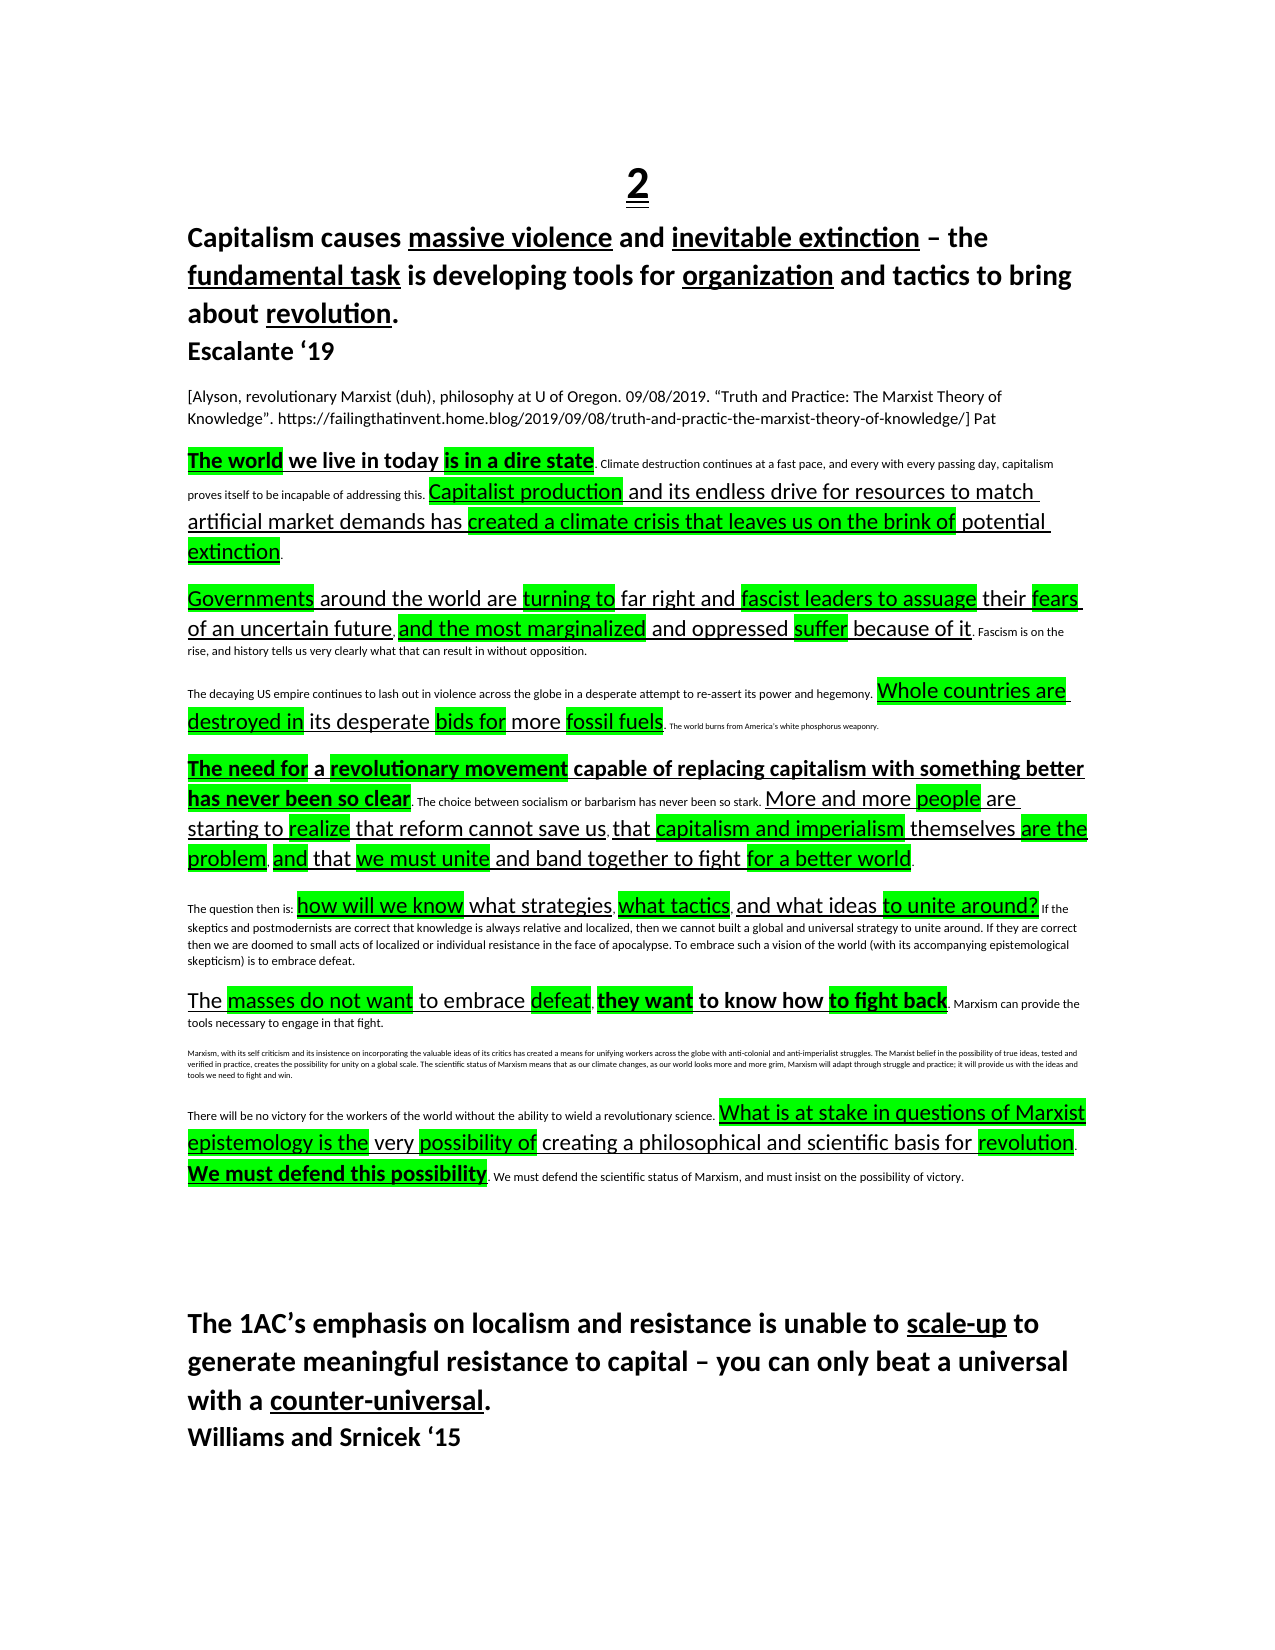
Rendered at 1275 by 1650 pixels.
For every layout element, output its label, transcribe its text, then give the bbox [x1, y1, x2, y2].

text The masses do not want to embrace defeat, they want to know how to fight back. Marxism can provide the tools necessary to engage in that fight. [187, 986, 1087, 1031]
text Escalante ‘19 [187, 334, 1087, 367]
text Governments around the world are turning to far right and fascist leaders to assuage their fears of an uncertain future, and the most marginalized and oppressed suffer because of it. Fascism is on the rise, and history tells us very clearly what that can result in without opposition. [187, 584, 1087, 659]
text The world we live in today is in a dire state. Climate destruction continues at a fast pace, and every with every passing day, capitalism proves itself to be incapable of addressing this. Capitalist production and its endless drive for resources to match artificial market demands has created a climate crisis that leaves us on the brink of potential extinction. [187, 447, 1087, 565]
text [Alyson, revolutionary Marxist (duh), philosophy at U of Oregon. 09/08/2019. “Truth and Practice: The Marxist Theory of Knowledge”. https://failingthatinvent.home.blog/2019/09/08/truth-and-practic-the-marxist-theory-of-knowledge/] Pat [187, 386, 1087, 428]
subtitle Capitalism causes massive violence and inevitable extinction – the fundamental task is developing tools for organization and tactics to bring about revolution. [187, 219, 1087, 331]
subtitle The 1AC’s emphasis on localism and resistance is unable to scale-up to generate meaningful resistance to capital – you can only beat a universal with a counter-universal. [187, 1305, 1087, 1417]
subtitle 2 [187, 154, 1087, 210]
text Williams and Srnicek ‘15 [187, 1420, 1087, 1453]
text The question then is: how will we know what strategies, what tactics, and what ideas to unite around? If the skeptics and postmodernists are correct that knowledge is always relative and localized, then we cannot built a global and universal strategy to unite around. If they are correct then we are doomed to small acts of localized or individual resistance in the face of apocalypse. To embrace such a vision of the world (with its accompanying epistemological skepticism) is to embrace defeat. [187, 891, 1087, 969]
text There will be no victory for the workers of the world without the ability to wield a revolutionary science. What is at stake in questions of Marxist epistemology is the very possibility of creating a philosophical and scientific basis for revolution. We must defend this possibility. We must defend the scientific status of Marxism, and must insist on the possibility of victory. [187, 1098, 1087, 1187]
text The decaying US empire continues to lash out in violence across the globe in a desperate attempt to re-assert its power and hegemony. Whole countries are destroyed in its desperate bids for more fossil fuels. The world burns from America’s white phosphorus weaponry. [187, 677, 1087, 735]
text The need for a revolutionary movement capable of replacing capitalism with something better has never been so clear. The choice between socialism or barbarism has never been so stark. More and more people are starting to realize that reform cannot save us, that capitalism and imperialism themselves are the problem, and that we must unite and band together to fight for a better world. [187, 754, 1087, 872]
